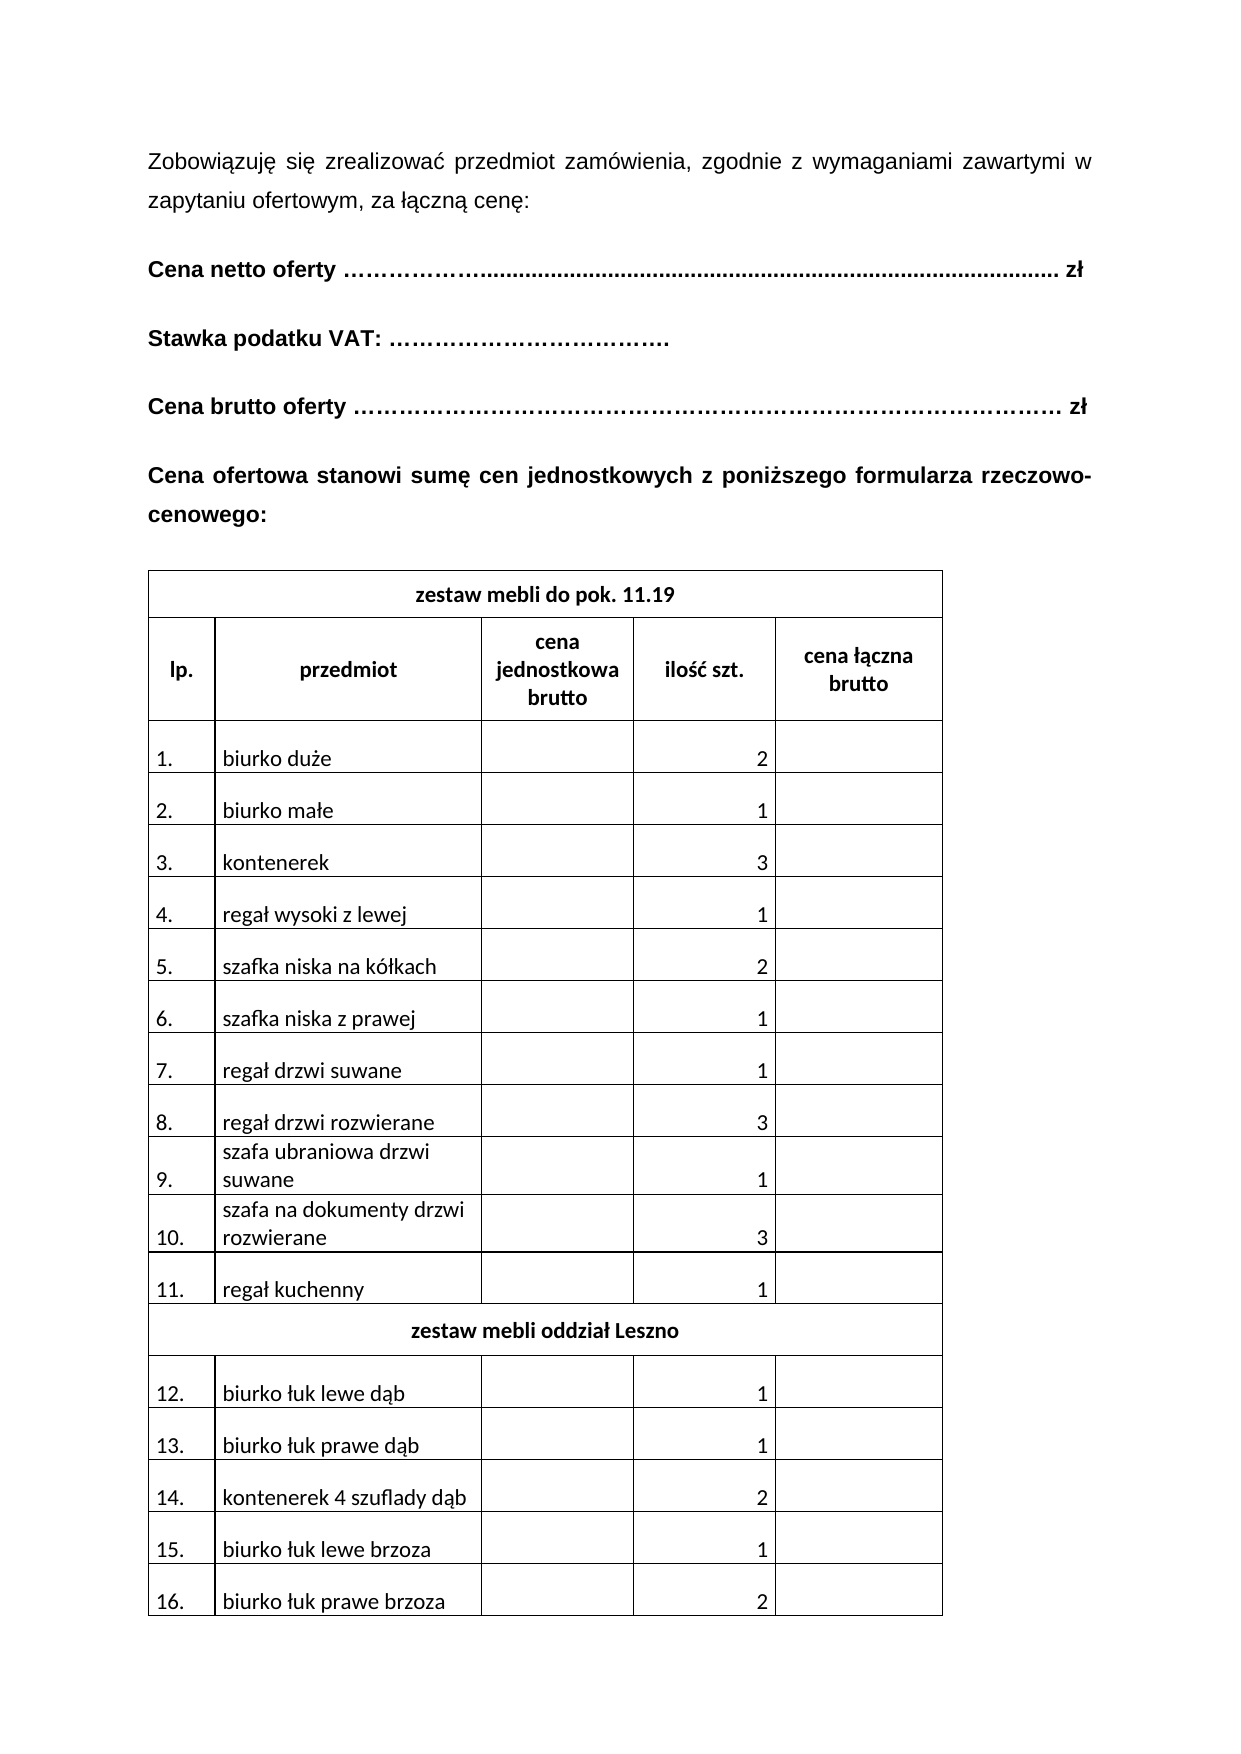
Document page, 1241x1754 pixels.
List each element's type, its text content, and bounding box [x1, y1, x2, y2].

table_cell 2 [634, 929, 775, 980]
table_cell [482, 1085, 633, 1136]
table_cell [482, 721, 633, 772]
table_cell 1 [634, 1137, 775, 1193]
table_cell kontenerek [216, 825, 481, 876]
table_cell szafa na dokumenty drzwi rozwierane [216, 1195, 481, 1251]
table_cell [776, 721, 942, 772]
table_cell 1 [634, 1253, 775, 1303]
table_cell biurko duże [216, 721, 481, 772]
table_cell ilość szt. [634, 618, 775, 720]
table_cell [776, 1408, 942, 1459]
table_cell 2 [634, 721, 775, 772]
table_cell 1 [634, 877, 775, 928]
table_cell 11. [149, 1253, 214, 1303]
table_cell 10. [149, 1195, 214, 1251]
table_cell 3 [634, 1085, 775, 1136]
table_cell 1. [149, 721, 214, 772]
table_cell szafka niska na kółkach [216, 929, 481, 980]
table_cell [776, 877, 942, 928]
table_cell biurko małe [216, 773, 481, 824]
table_cell [482, 1195, 633, 1251]
table_header zestaw mebli do pok. 11.19 [149, 571, 942, 617]
table_cell szafa ubraniowa drzwi suwane [216, 1137, 481, 1193]
text Cena netto oferty ………………........................................................................................... zł [148, 256, 1092, 282]
table_cell [482, 1356, 633, 1407]
table_cell cena jednostkowa brutto [482, 618, 633, 720]
text Zobowiązuję się zrealizować przedmiot zamówienia, zgodnie z wymaganiami zawartymi w zapytaniu ofertowym, za łączną cenę: [148, 148, 1092, 213]
table_cell [482, 825, 633, 876]
table_cell zestaw mebli oddział Leszno [149, 1304, 942, 1355]
table_cell 1 [634, 1408, 775, 1459]
table_cell [482, 1253, 633, 1303]
table_cell 3 [634, 825, 775, 876]
table_cell regał drzwi suwane [216, 1033, 481, 1084]
table_cell [776, 1195, 942, 1251]
table_cell [776, 1085, 942, 1136]
table_cell 3. [149, 825, 214, 876]
table_cell regał drzwi rozwierane [216, 1085, 481, 1136]
table_cell [482, 929, 633, 980]
table_cell kontenerek 4 szuflady dąb [216, 1460, 481, 1511]
table_cell [776, 1512, 942, 1563]
table_cell 1 [634, 773, 775, 824]
table_cell 12. [149, 1356, 214, 1407]
table_cell cena łączna brutto [776, 618, 942, 720]
table_cell [776, 1033, 942, 1084]
table_cell 2 [634, 1564, 775, 1615]
table_cell [482, 1512, 633, 1563]
table_cell [482, 1033, 633, 1084]
table_cell [776, 981, 942, 1032]
table_cell 13. [149, 1408, 214, 1459]
table_cell 15. [149, 1512, 214, 1563]
table_cell 14. [149, 1460, 214, 1511]
table_cell [776, 929, 942, 980]
table_cell 6. [149, 981, 214, 1032]
table_cell regał wysoki z lewej [216, 877, 481, 928]
table_cell 2 [634, 1460, 775, 1511]
table_cell [482, 981, 633, 1032]
table_cell [482, 773, 633, 824]
table_cell 1 [634, 981, 775, 1032]
table_cell 2. [149, 773, 214, 824]
table_cell 16. [149, 1564, 214, 1615]
table_cell [482, 1564, 633, 1615]
table_cell 1 [634, 1356, 775, 1407]
table_cell [482, 877, 633, 928]
table_cell szafka niska z prawej [216, 981, 481, 1032]
table_cell lp. [149, 618, 214, 720]
text Cena ofertowa stanowi sumę cen jednostkowych z poniższego formularza rzeczowo-cenowego: [148, 462, 1092, 528]
text Cena brutto oferty ………………………………………………………………………………… zł [148, 393, 1092, 419]
table_cell 7. [149, 1033, 214, 1084]
table_cell regał kuchenny [216, 1253, 481, 1303]
table_cell 5. [149, 929, 214, 980]
table_cell [776, 825, 942, 876]
table_cell [776, 1460, 942, 1511]
table_cell biurko łuk prawe brzoza [216, 1564, 481, 1615]
table_cell 4. [149, 877, 214, 928]
table_cell [776, 773, 942, 824]
table_cell [482, 1408, 633, 1459]
text Stawka podatku VAT: ………………………………. [148, 324, 1092, 351]
table_cell 3 [634, 1195, 775, 1251]
table_cell [776, 1356, 942, 1407]
table_cell przedmiot [216, 618, 481, 720]
table_cell [776, 1137, 942, 1193]
table_cell biurko łuk lewe brzoza [216, 1512, 481, 1563]
table_cell 1 [634, 1512, 775, 1563]
table_cell [482, 1460, 633, 1511]
table_cell [482, 1137, 633, 1193]
table_cell 9. [149, 1137, 214, 1193]
table_cell biurko łuk lewe dąb [216, 1356, 481, 1407]
table_cell [776, 1564, 942, 1615]
table_cell biurko łuk prawe dąb [216, 1408, 481, 1459]
table_cell [776, 1253, 942, 1303]
table_cell 1 [634, 1033, 775, 1084]
table_cell 8. [149, 1085, 214, 1136]
